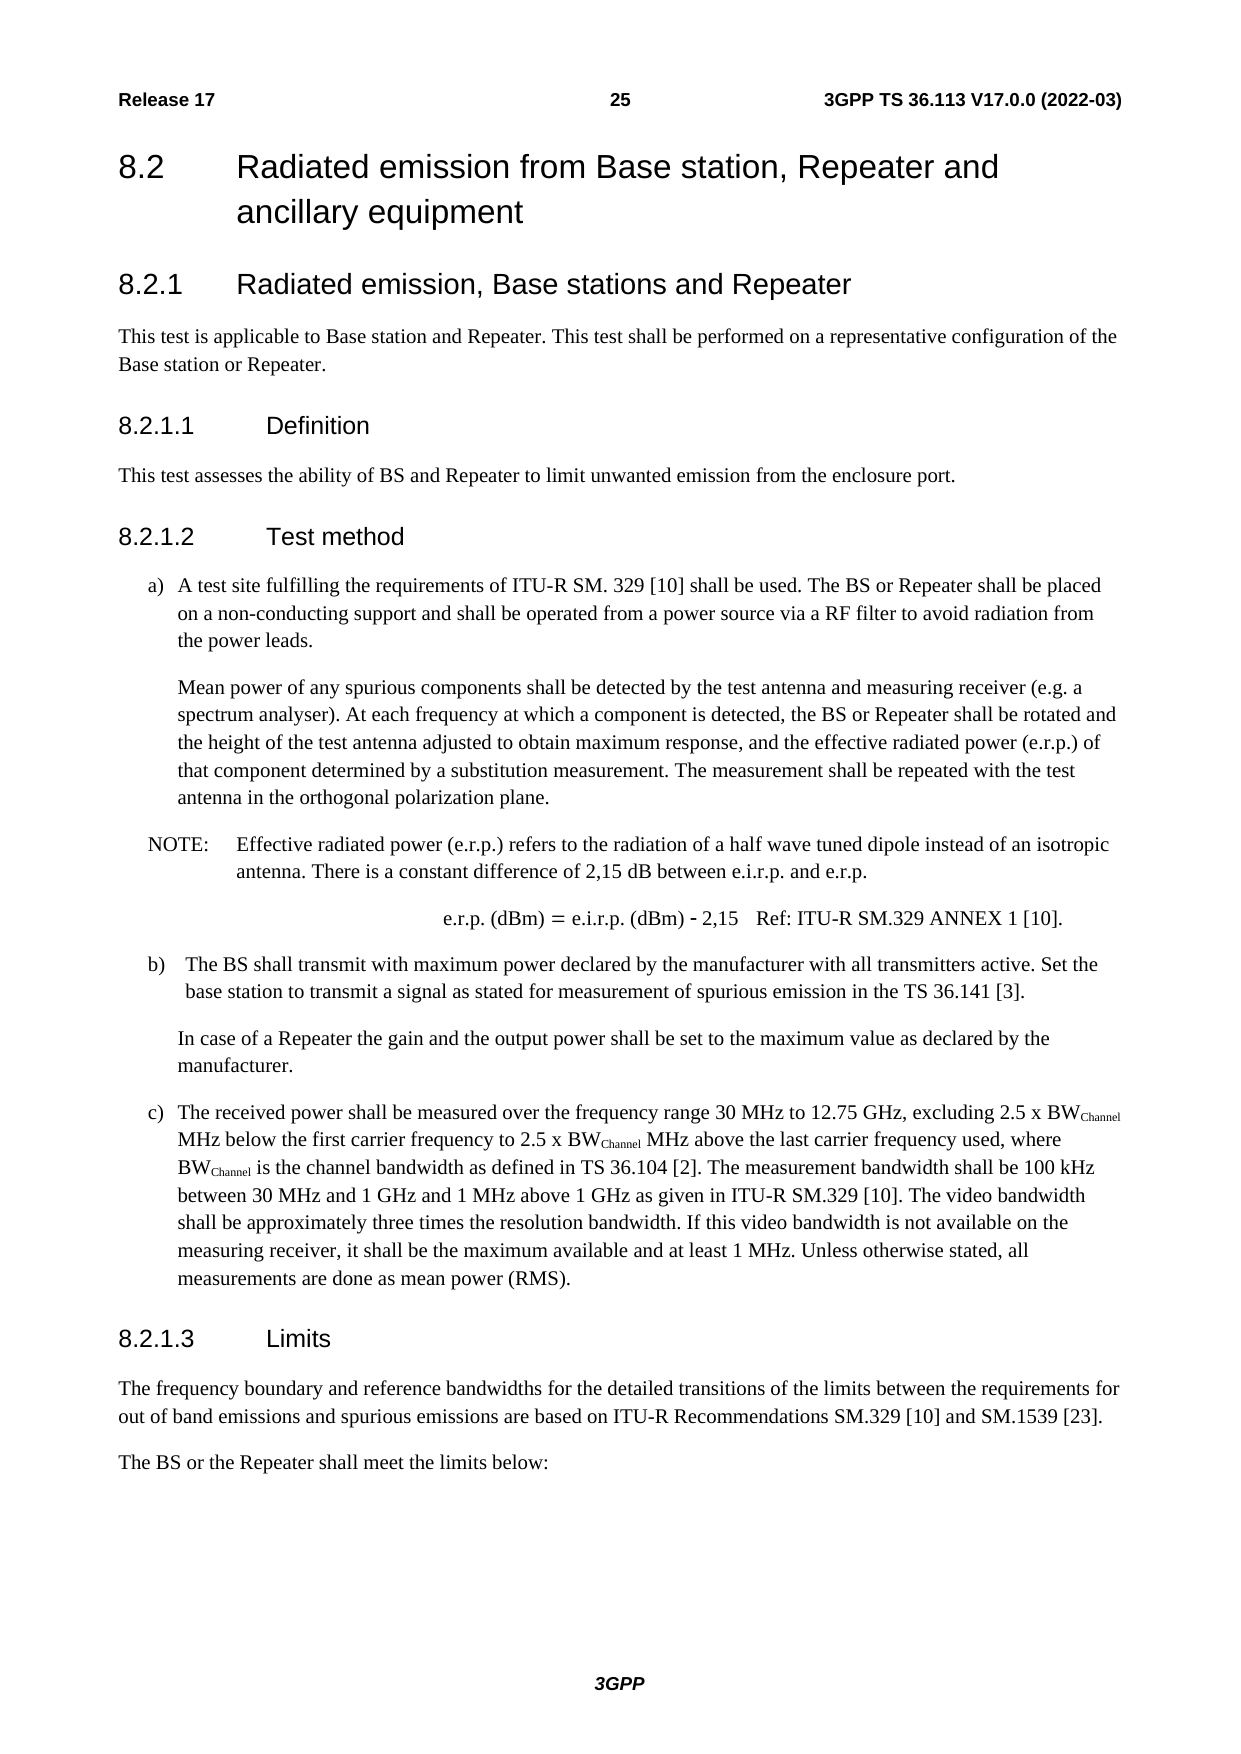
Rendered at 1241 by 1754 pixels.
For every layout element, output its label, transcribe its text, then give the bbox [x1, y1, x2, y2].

text The BS or the Repeater shall meet the limits below: [118, 1450, 1122, 1474]
subtitle 8.2.1.2 Test method [118, 521, 1122, 550]
subtitle 8.2.1.3 Limits [118, 1324, 1122, 1353]
subtitle 8.2 Radiated emission from Base station, Repeater and ancillary equipment [118, 147, 1122, 230]
text e.r.p. (dBm)  e.i.r.p. (dBm)  2,15 Ref: ITU-R SM.329 ANNEX 1 [10]. [118, 906, 1122, 929]
text c) The received power shall be measured over the frequency range 30 MHz to 12.75 GHz, excluding 2.5 x BWChannel MHz below the first carrier frequency to 2.5 x BWChannel MHz above the last carrier frequency used, where BWChannel is the channel bandwidth as defined in TS 36.104 [2]. The measurement bandwidth shall be 100 kHz between 30 MHz and 1 GHz and 1 MHz above 1 GHz as given in ITU-R SM.329 [10]. The video bandwidth shall be approximately three times the resolution bandwidth. If this video bandwidth is not available on the measuring receiver, it shall be the maximum available and at least 1 MHz. Unless otherwise stated, all measurements are done as mean power (RMS). [148, 1100, 1122, 1289]
subtitle 8.2.1.1 Definition [118, 411, 1122, 439]
text The frequency boundary and reference bandwidths for the detailed transitions of the limits between the requirements for out of band emissions and spurious emissions are based on ITU-R Recommendations SM.329 [10] and SM.1539 [23]. [118, 1376, 1122, 1428]
text This test is applicable to Base station and Repeater. This test shall be performed on a representative configuration of the Base station or Repeater. [118, 324, 1122, 376]
text b) The BS shall transmit with maximum power declared by the manufacturer with all transmitters active. Set the base station to transmit a signal as stated for measurement of spurious emission in the TS 36.141 [3]. [148, 952, 1122, 1003]
text This test assesses the ability of BS and Repeater to limit unwanted emission from the enclosure port. [118, 463, 1122, 487]
text Mean power of any spurious components shall be detected by the test antenna and measuring receiver (e.g. a spectrum analyser). At each frequency at which a component is detected, the BS or Repeater shall be rotated and the height of the test antenna adjusted to obtain maximum response, and the effective radiated power (e.r.p.) of that component determined by a substitution measurement. The measurement shall be repeated with the test antenna in the orthogonal polarization plane. [148, 675, 1122, 809]
text NOTE: Effective radiated power (e.r.p.) refers to the radiation of a half wave tuned dipole instead of an isotropic antenna. There is a constant difference of 2,15 dB between e.i.r.p. and e.r.p. [148, 832, 1122, 883]
subtitle 8.2.1 Radiated emission, Base stations and Repeater [118, 267, 1122, 301]
text a) A test site fulfilling the requirements of ITU-R SM. 329 [10] shall be used. The BS or Repeater shall be placed on a non-conducting support and shall be operated from a power source via a RF filter to avoid radiation from the power leads. [148, 573, 1122, 652]
text In case of a Repeater the gain and the output power shall be set to the maximum value as declared by the manufacturer. [148, 1026, 1122, 1077]
